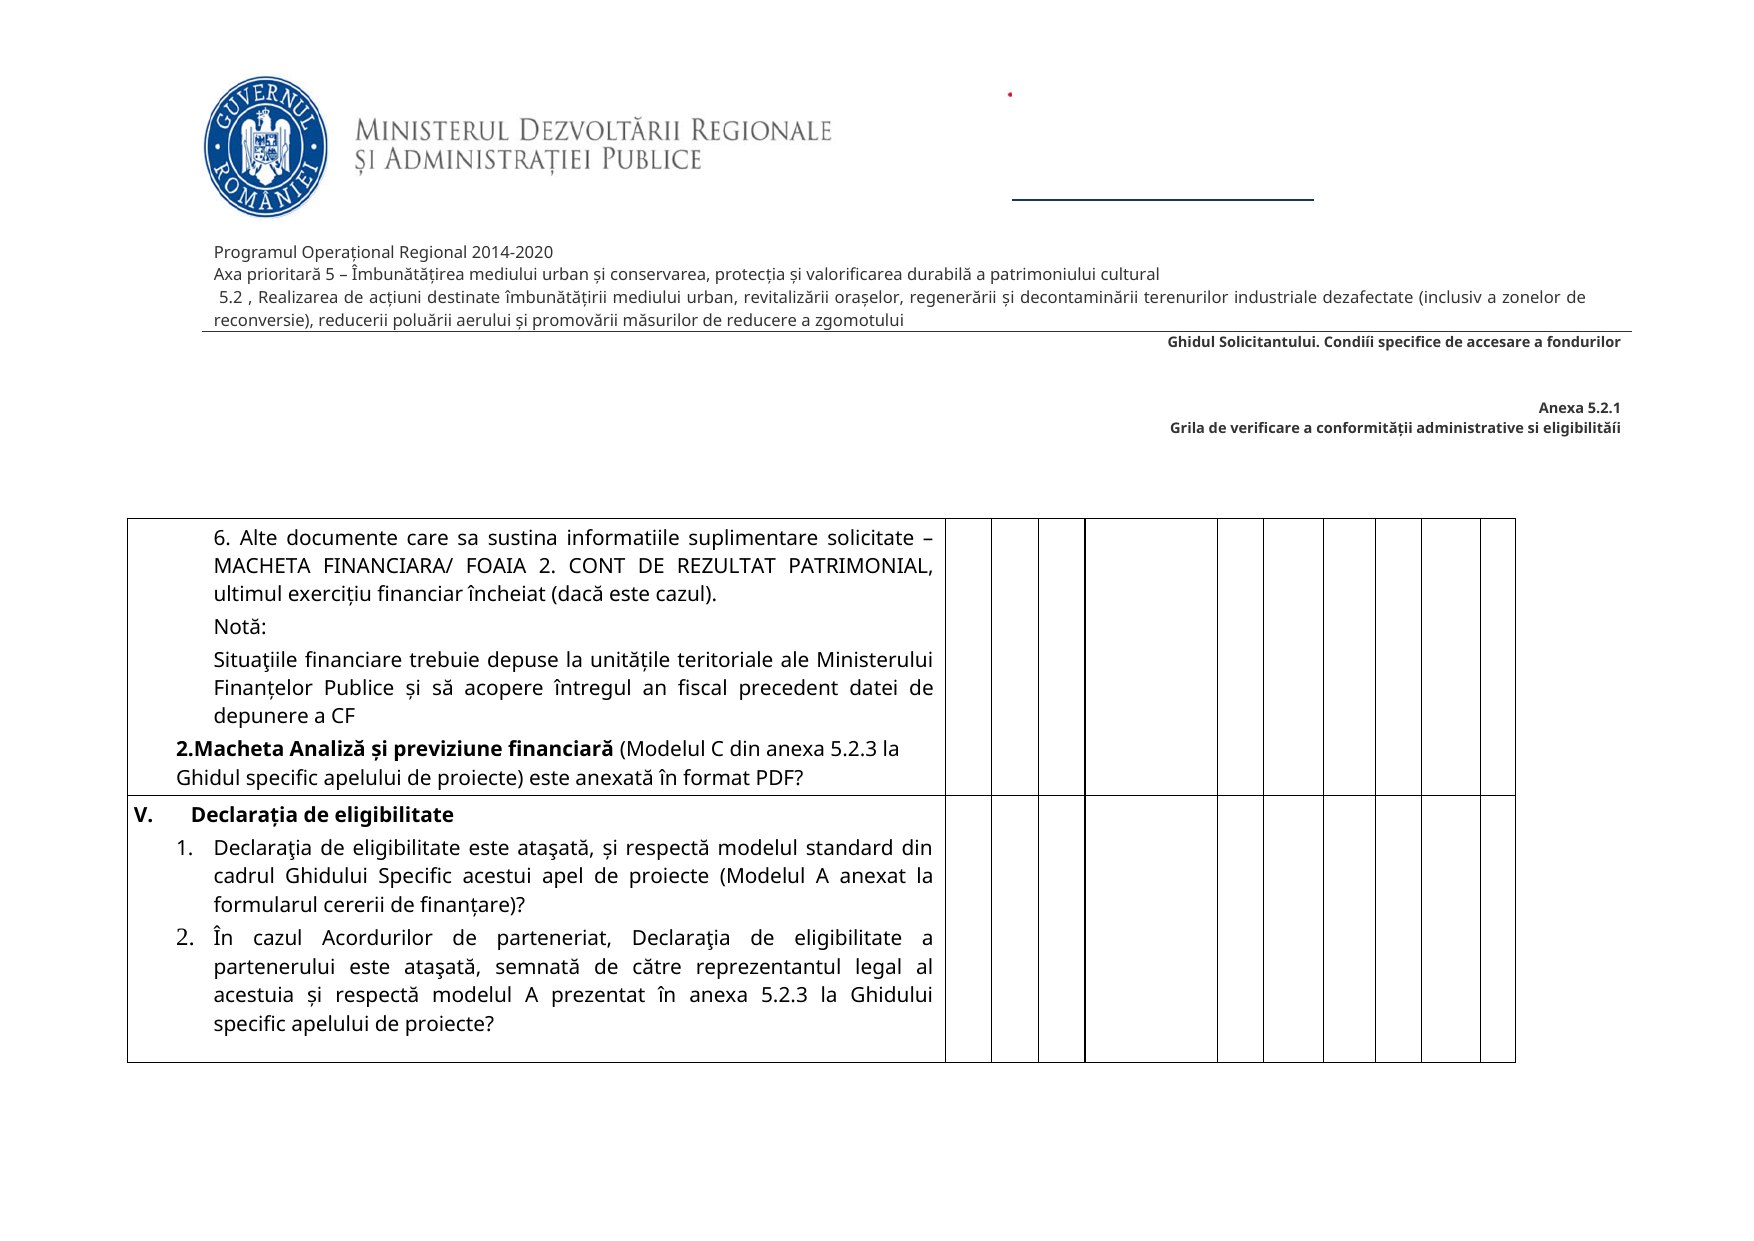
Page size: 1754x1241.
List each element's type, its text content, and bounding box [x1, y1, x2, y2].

table_cell [1376, 796, 1421, 1062]
table_cell Declarația de eligibilitate Declaraţia de eligibilitate este ataşată, și respectă modelul standard din cadrul Ghidului Specific acestui apel de proiecte (Modelul A anexat la formularul cererii de finanțare)? În cazul Acordurilor de parteneriat, Declaraţia de eligibilitate a partenerului este ataşată, semnată de către reprezentantul legal al acestuia și respectă modelul A prezentat în anexa 5.2.3 la Ghidului specific apelului de proiecte? [128, 796, 945, 1062]
table_cell [1324, 519, 1375, 795]
table_cell [1481, 796, 1515, 1062]
table_cell [1264, 519, 1323, 795]
table_cell [1218, 796, 1263, 1062]
table_cell [1481, 519, 1515, 795]
table_cell [1039, 519, 1084, 795]
table_cell [1039, 796, 1084, 1062]
table_cell [1422, 519, 1480, 795]
picture [201, 73, 1012, 221]
table_cell Documente privind datele financiare ale solicitantului 1.Sunt ataşate : 1. Bilant - ultimul exercițiu financiar încheiat; 2. Contul de rezultate patrimonial - ultimul exercițiu financiar încheiat; 3. Contul de executie bugetara - ultimul exercițiu financiar încheiat (Anexa Contul de execuţie a bugetului: venituri şi cheltuieli) 4. Indicatori Execuție bugetara anuali (conform Anexa nr. 2 la O.M.A.I-O.M.F.P nr. 244/2651/2010 “pentru aprobarea metodologiilor de aplicare a prevederilor art. 14 alin. (7, ale art. 57 alin. (2^1) si ale art. 76^1 alin. (1 lit. e) din Legea nr. 273/2006 privind finantele publice locale”) - ultimul exercițiu financiar încheiat; 5. Anexa nr. 1.3 la norme şi proceduri, Calculul gradului de îndatorare- ultimul exercițiu financiar încheiat; 6. Alte documente care sa sustina informatiile suplimentare solicitate – MACHETA FINANCIARA/ FOAIA 2. CONT DE REZULTAT PATRIMONIAL, ultimul exercițiu financiar încheiat (dacă este cazul). Notă: Situaţiile financiare trebuie depuse la unităţile teritoriale ale Ministerului Finanţelor Publice şi să acopere întregul an fiscal precedent datei de depunere a CF 2.Macheta Analiză și previziune financiară (Modelul C din anexa 5.2.3 la Ghidul specific apelului de proiecte) este anexată în format PDF? [128, 519, 945, 795]
table_cell [1086, 796, 1217, 1062]
table_cell [1218, 519, 1263, 795]
table_cell [946, 796, 991, 1062]
table_cell [992, 519, 1038, 795]
table_cell [1086, 519, 1217, 795]
table_cell [1264, 796, 1323, 1062]
table_cell [1324, 796, 1375, 1062]
table_cell [1422, 796, 1480, 1062]
table_cell [946, 519, 991, 795]
table_cell [992, 796, 1038, 1062]
table_cell [1376, 519, 1421, 795]
